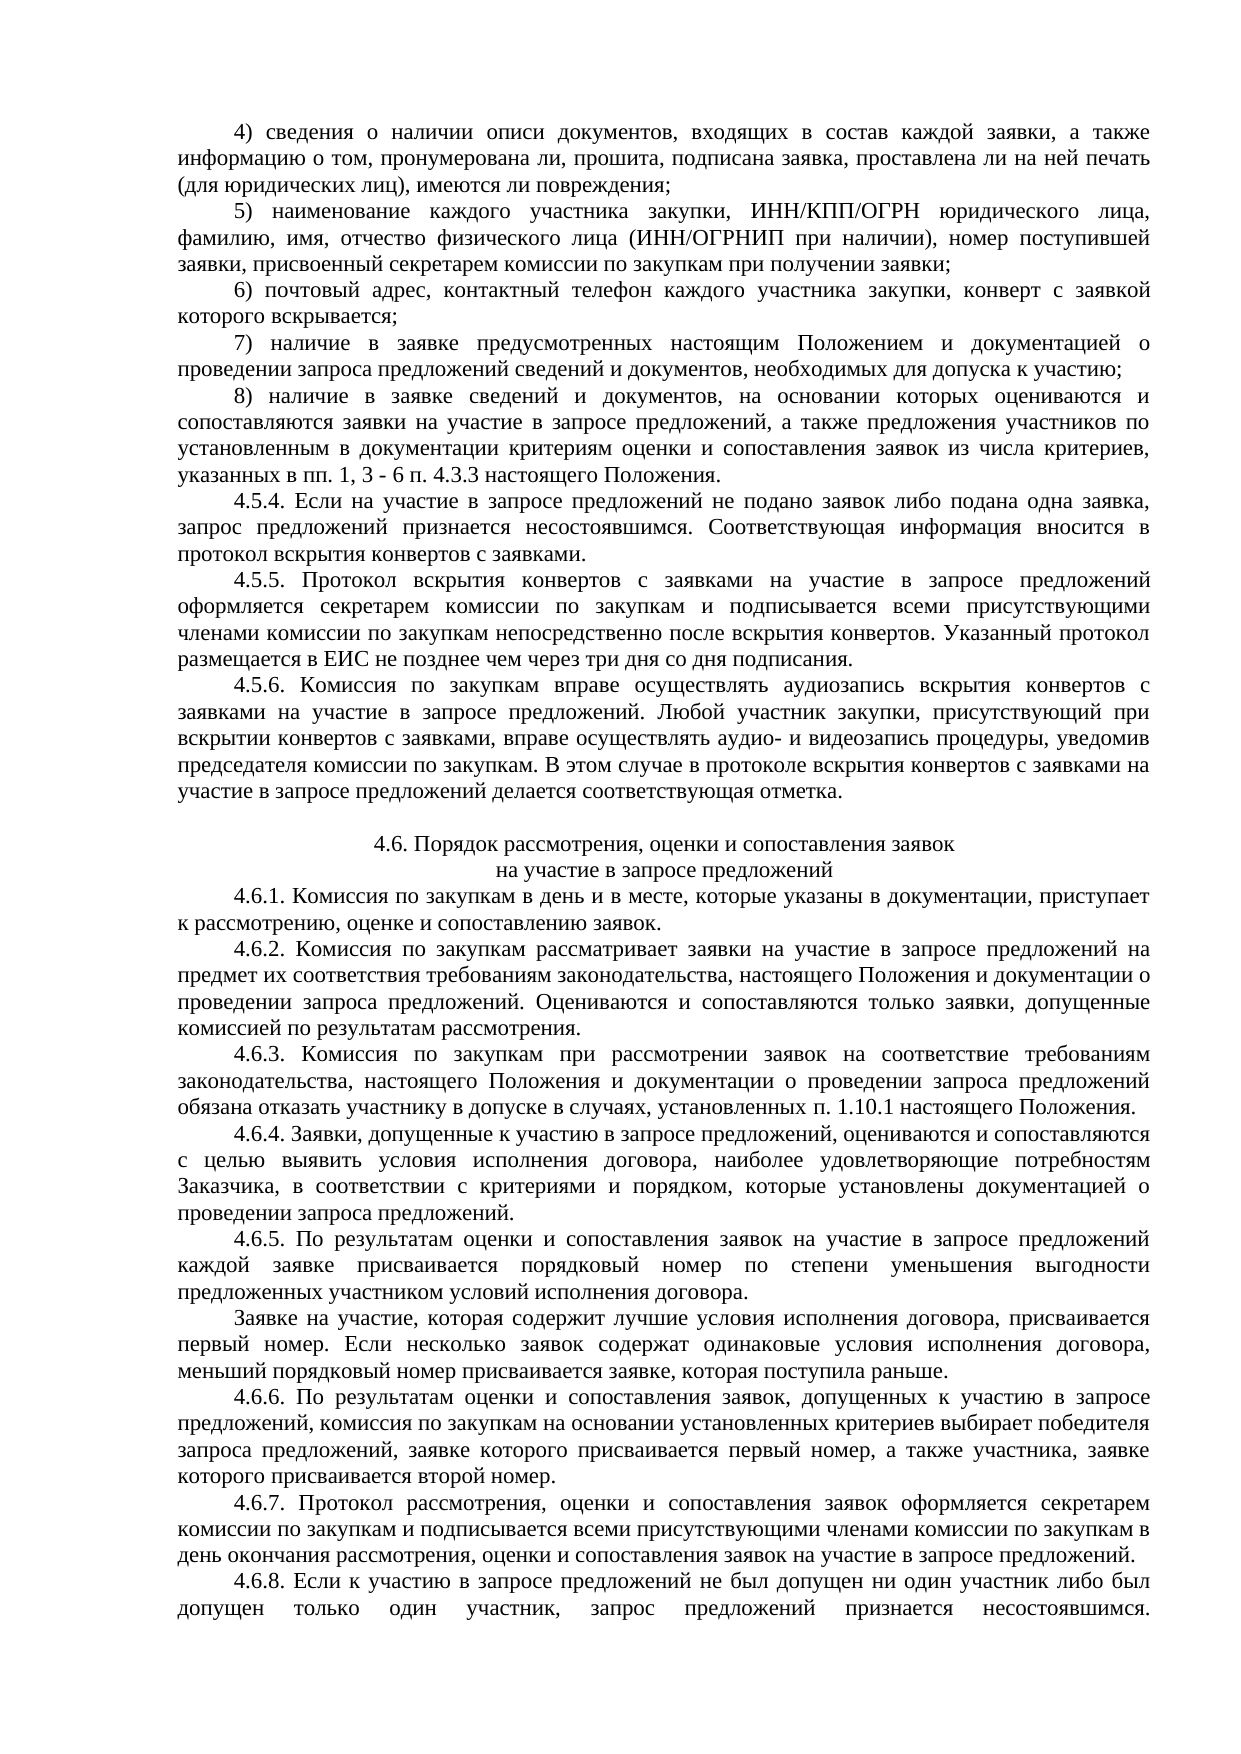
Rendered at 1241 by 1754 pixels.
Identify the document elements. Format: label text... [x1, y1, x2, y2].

text 4.6. Порядок рассмотрения, оценки и сопоставления заявок [177, 830, 1152, 856]
text 6) почтовый адрес, контактный телефон каждого участника закупки, конверт с заявкой которого вскрывается; [177, 276, 1152, 329]
text 4.6.5. По результатам оценки и сопоставления заявок на участие в запросе предложений каждой заявке присваивается порядковый номер по степени уменьшения выгодности предложенных участником условий исполнения договора. [177, 1225, 1152, 1304]
text 4.6.4. Заявки, допущенные к участию в запросе предложений, оцениваются и сопоставляются с целью выявить условия исполнения договора, наиболее удовлетворяющие потребностям Заказчика, в соответствии с критериями и порядком, которые установлены документацией о проведении запроса предложений. [177, 1119, 1152, 1225]
text 4.6.1. Комиссия по закупкам в день и в месте, которые указаны в документации, приступает к рассмотрению, оценке и сопоставлению заявок. [177, 882, 1152, 935]
text 4.5.6. Комиссия по закупкам вправе осуществлять аудиозапись вскрытия конвертов с заявками на участие в запросе предложений. Любой участник закупки, присутствующий при вскрытии конвертов с заявками, вправе осуществлять аудио- и видеозапись процедуры, уведомив председателя комиссии по закупкам. В этом случае в протоколе вскрытия конвертов с заявками на участие в запросе предложений делается соответствующая отметка. [177, 672, 1152, 803]
text Заявке на участие, которая содержит лучшие условия исполнения договора, присваивается первый номер. Если несколько заявок содержат одинаковые условия исполнения договора, меньший порядковый номер присваивается заявке, которая поступила раньше. [177, 1304, 1152, 1383]
text 5) наименование каждого участника закупки, ИНН/КПП/ОГРН юридического лица, фамилию, имя, отчество физического лица (ИНН/ОГРНИП при наличии), номер поступившей заявки, присвоенный секретарем комиссии по закупкам при получении заявки; [177, 197, 1152, 276]
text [177, 1568, 1152, 1620]
text на участие в запросе предложений [177, 856, 1152, 882]
text 4.6.3. Комиссия по закупкам при рассмотрении заявок на соответствие требованиям законодательства, настоящего Положения и документации о проведении запроса предложений обязана отказать участнику в допуске в случаях, установленных п. 1.10.1 настоящего Положения. [177, 1041, 1152, 1119]
text 4) сведения о наличии описи документов, входящих в состав каждой заявки, а также информацию о том, пронумерована ли, прошита, подписана заявка, проставлена ли на ней печать (для юридических лиц), имеются ли повреждения; [177, 118, 1152, 197]
text 7) наличие в заявке предусмотренных настоящим Положением и документацией о проведении запроса предложений сведений и документов, необходимых для допуска к участию; [177, 329, 1152, 382]
text 4.6.7. Протокол рассмотрения, оценки и сопоставления заявок оформляется секретарем комиссии по закупкам и подписывается всеми присутствующими членами комиссии по закупкам в день окончания рассмотрения, оценки и сопоставления заявок на участие в запросе предложений. [177, 1488, 1152, 1568]
text 4.6.2. Комиссия по закупкам рассматривает заявки на участие в запросе предложений на предмет их соответствия требованиям законодательства, настоящего Положения и документации о проведении запроса предложений. Оцениваются и сопоставляются только заявки, допущенные комиссией по результатам рассмотрения. [177, 935, 1152, 1041]
text 8) наличие в заявке сведений и документов, на основании которых оцениваются и сопоставляются заявки на участие в запросе предложений, а также предложения участников по установленным в документации критериям оценки и сопоставления заявок из числа критериев, указанных в пп. 1, 3 - 6 п. 4.3.3 настоящего Положения. [177, 382, 1152, 487]
text 4.6.6. По результатам оценки и сопоставления заявок, допущенных к участию в запросе предложений, комиссия по закупкам на основании установленных критериев выбирает победителя запроса предложений, заявке которого присваивается первый номер, а также участника, заявке которого присваивается второй номер. [177, 1383, 1152, 1488]
text 4.5.4. Если на участие в запросе предложений не подано заявок либо подана одна заявка, запрос предложений признается несостоявшимся. Соответствующая информация вносится в протокол вскрытия конвертов с заявками. [177, 487, 1152, 566]
text 4.5.5. Протокол вскрытия конвертов с заявками на участие в запросе предложений оформляется секретарем комиссии по закупкам и подписывается всеми присутствующими членами комиссии по закупкам непосредственно после вскрытия конвертов. Указанный протокол размещается в ЕИС не позднее чем через три дня со дня подписания. [177, 566, 1152, 672]
